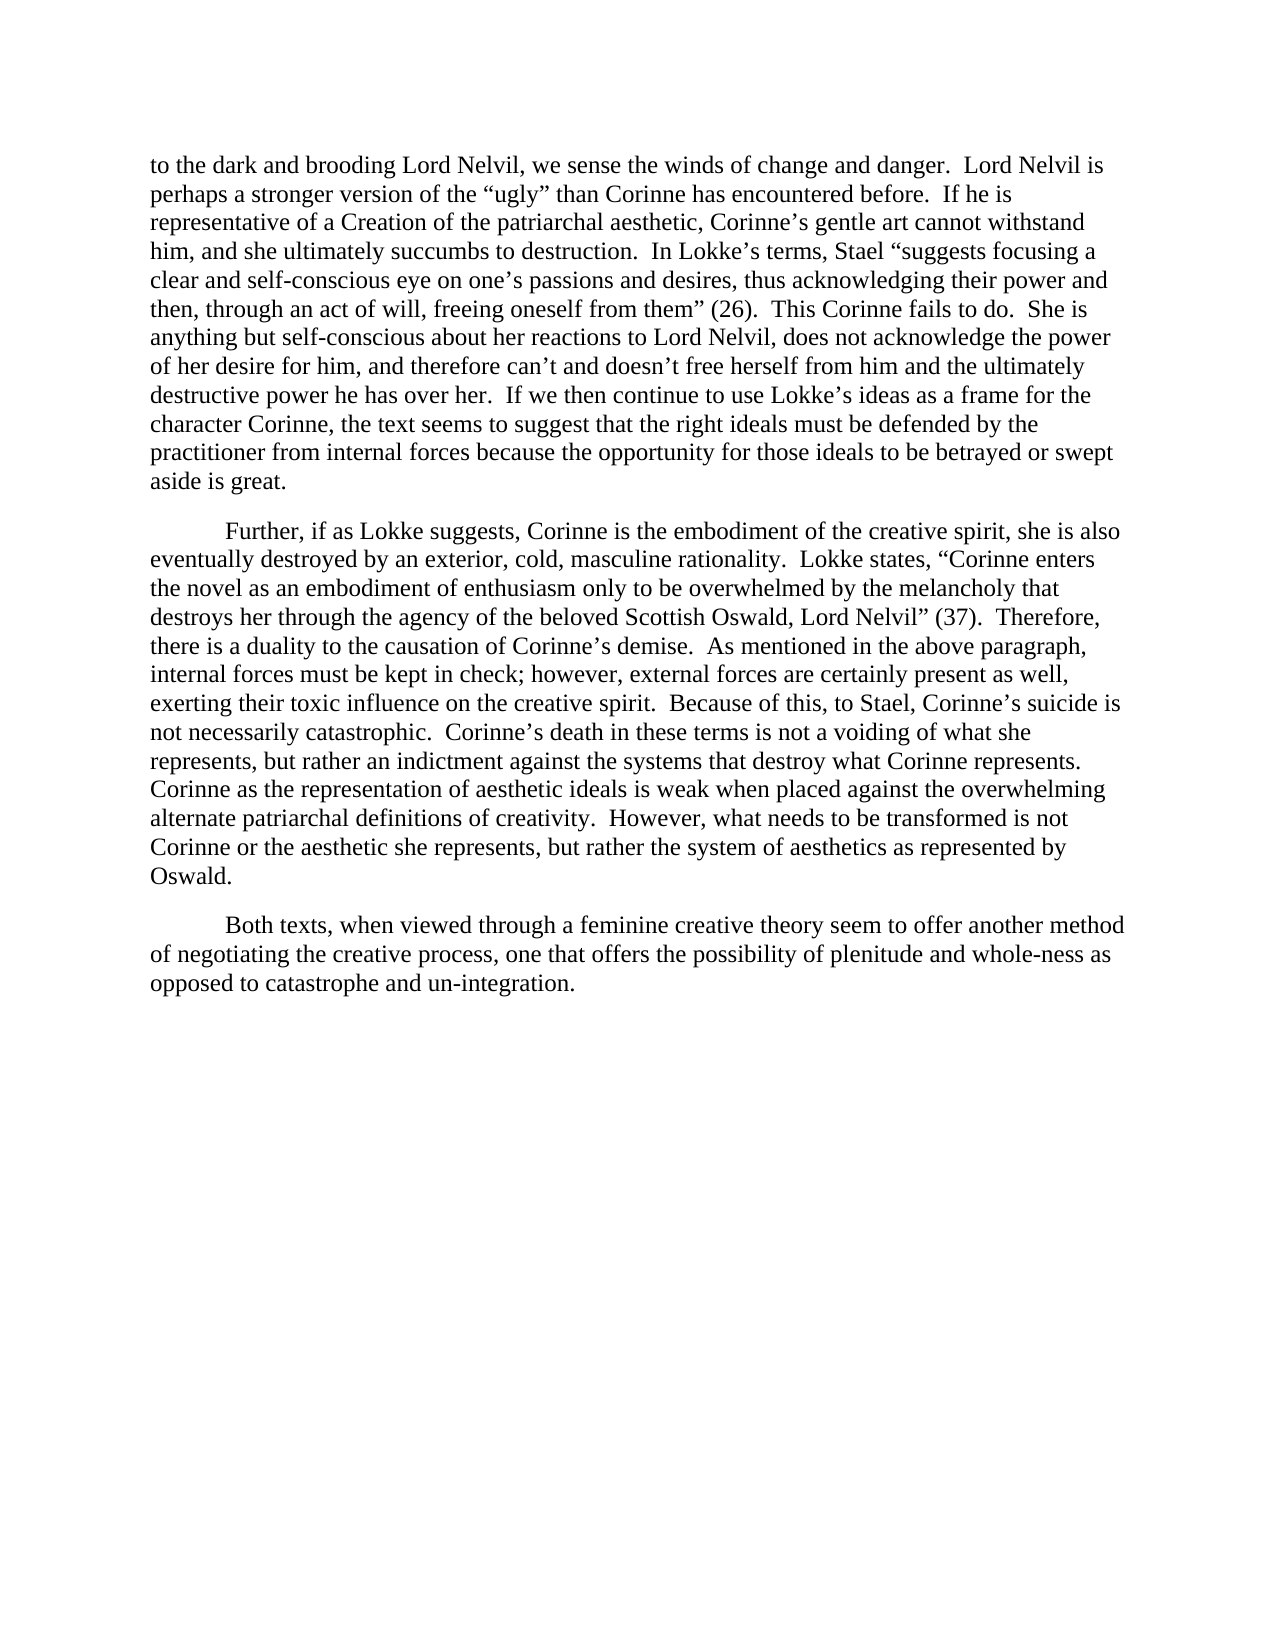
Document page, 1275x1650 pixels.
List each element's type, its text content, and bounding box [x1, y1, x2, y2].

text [150, 150, 1125, 495]
text Further, if as Lokke suggests, Corinne is the embodiment of the creative spirit, she is also eventually destroyed by an exterior, cold, masculine rationality. Lokke states, “Corinne enters the novel as an embodiment of enthusiasm only to be overwhelmed by the melancholy that destroys her through the agency of the beloved Scottish Oswald, Lord Nelvil” (37). Therefore, there is a duality to the causation of Corinne’s demise. As mentioned in the above paragraph, internal forces must be kept in check; however, external forces are certainly present as well, exerting their toxic influence on the creative spirit. Because of this, to Stael, Corinne’s suicide is not necessarily catastrophic. Corinne’s death in these terms is not a voiding of what she represents, but rather an indictment against the systems that destroy what Corinne represents. Corinne as the representation of aesthetic ideals is weak when placed against the overwhelming alternate patriarchal definitions of creativity. However, what needs to be transformed is not Corinne or the aesthetic she represents, but rather the system of aesthetics as represented by Oswald. [150, 516, 1125, 889]
text Both texts, when viewed through a feminine creative theory seem to offer another method of negotiating the creative process, one that offers the possibility of plenitude and whole-ness as opposed to catastrophe and un-integration. [150, 910, 1125, 997]
